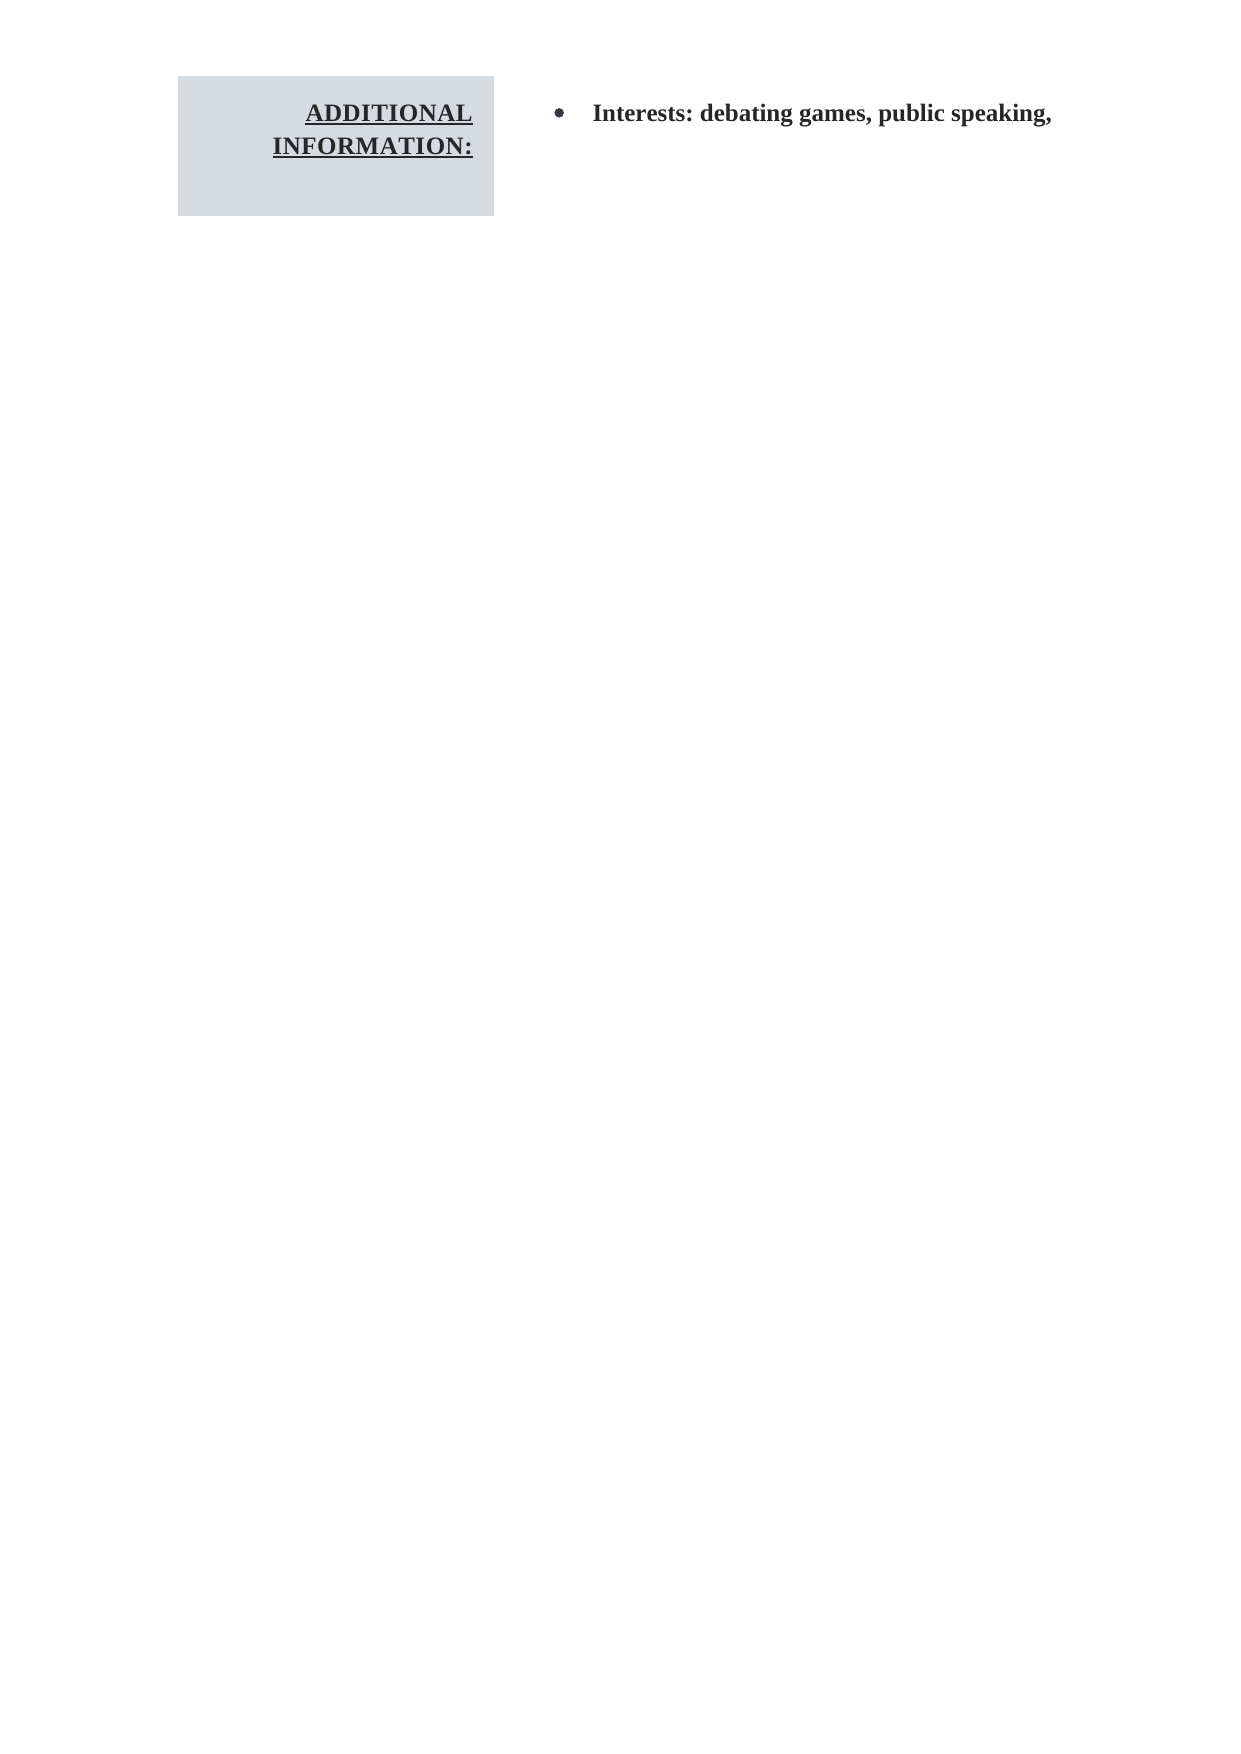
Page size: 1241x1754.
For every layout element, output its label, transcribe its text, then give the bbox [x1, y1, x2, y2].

table_cell ADDITIONAL INFORMATION: [178, 76, 494, 216]
table_cell Interests: debating games, public speaking, [496, 76, 1239, 216]
